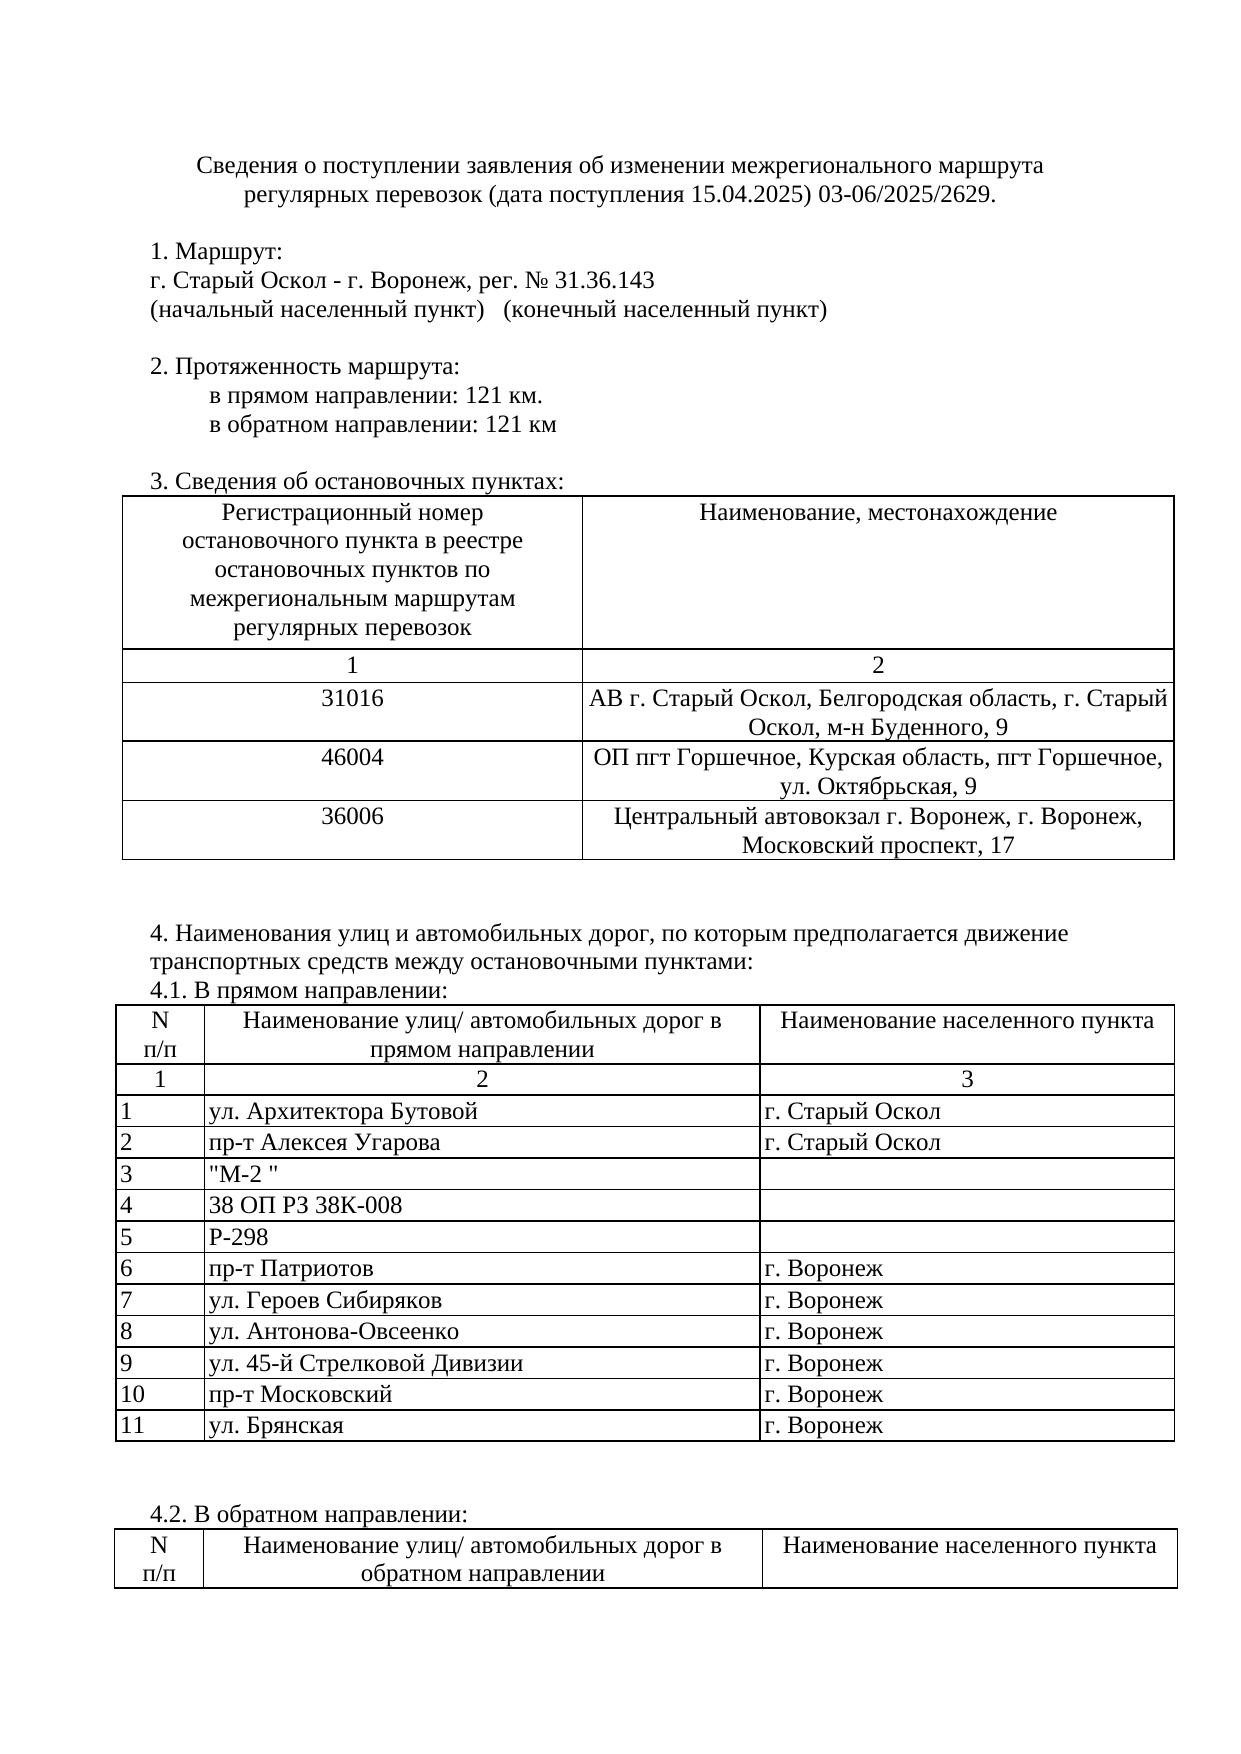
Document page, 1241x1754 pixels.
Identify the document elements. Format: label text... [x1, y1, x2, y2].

table_cell 1 [117, 1096, 204, 1126]
table_cell Центральный автовокзал г. Воронеж, г. Воронеж, Московский проспект, 17 [583, 801, 1173, 858]
table_cell 2 [583, 650, 1173, 681]
table_cell 3 [117, 1159, 204, 1189]
table_cell пр-т Алексея Угарова [205, 1127, 759, 1157]
table_cell г. Воронеж [761, 1411, 1174, 1440]
table_cell ул. Архитектора Бутовой [205, 1096, 759, 1126]
table_cell Р-298 [205, 1222, 759, 1252]
table_cell 8 [117, 1316, 204, 1346]
table_cell [761, 1190, 1174, 1220]
text 4. Наименования улиц и автомобильных дорог, по которым предполагается движение транспортных средств между остановочными пунктами: [150, 918, 1090, 975]
table_cell 2 [205, 1065, 759, 1094]
table_cell пр-т Патриотов [205, 1253, 759, 1283]
table_cell 46004 [123, 742, 582, 799]
text 4.2. В обратном направлении: [150, 1499, 1090, 1528]
table_header Наименование улиц/ автомобильных дорог в прямом направлении [205, 1006, 759, 1063]
table_cell 9 [117, 1348, 204, 1377]
table_cell 36006 [123, 801, 582, 858]
table_header Регистрационный номер остановочного пункта в реестре остановочных пунктов по межрегиональным маршрутам регулярных перевозок [123, 497, 582, 648]
text в обратном направлении: 121 км [150, 409, 1090, 437]
table_header N п/п [115, 1530, 203, 1587]
table_cell 1 [117, 1065, 204, 1094]
table_cell г. Воронеж [761, 1379, 1174, 1409]
table_cell АВ г. Старый Оскол, Белгородская область, г. Старый Оскол, м-н Буденного, 9 [583, 683, 1173, 740]
text 4.1. В прямом направлении: [150, 975, 1090, 1004]
table_cell г. Воронеж [761, 1316, 1174, 1346]
table_cell г. Старый Оскол [761, 1127, 1174, 1157]
table_cell 7 [117, 1285, 204, 1314]
table_header Наименование населенного пункта [761, 1006, 1174, 1063]
table_header N п/п [117, 1006, 204, 1063]
table_cell 31016 [123, 683, 582, 740]
table_cell г. Воронеж [761, 1253, 1174, 1283]
text в прямом направлении: 121 км. [150, 380, 1090, 409]
table_cell 10 [117, 1379, 204, 1409]
table_cell 11 [117, 1411, 204, 1440]
text (начальный населенный пункт) (конечный населенный пункт) [150, 294, 1090, 322]
table_cell г. Воронеж [761, 1348, 1174, 1377]
table_cell ул. Героев Сибиряков [205, 1285, 759, 1314]
table_cell 1 [123, 650, 582, 681]
text 2. Протяженность маршрута: [150, 351, 1090, 380]
table_cell пр-т Московский [205, 1379, 759, 1409]
table_cell 6 [117, 1253, 204, 1283]
table_cell г. Старый Оскол [761, 1096, 1174, 1126]
table_cell 4 [117, 1190, 204, 1220]
table_cell 5 [117, 1222, 204, 1252]
table_cell г. Воронеж [761, 1285, 1174, 1314]
table_cell [761, 1159, 1174, 1189]
table_cell "М-2 " [205, 1159, 759, 1189]
table_header Наименование, местонахождение [583, 497, 1173, 648]
text 3. Сведения об остановочных пунктах: [150, 466, 1090, 495]
table_cell ул. Антонова-Овсеенко [205, 1316, 759, 1346]
text Сведения о поступлении заявления об изменении межрегионального маршрута регулярных перевозок (дата поступления 15.04.2025) 03-06/2025/2629. [150, 150, 1090, 207]
table_header Наименование населенного пункта [763, 1530, 1177, 1587]
text г. Старый Оскол - г. Воронеж, рег. № 31.36.143 [150, 265, 1090, 294]
table_cell 2 [117, 1127, 204, 1157]
table_cell 38 ОП РЗ 38К-008 [205, 1190, 759, 1220]
table_cell [761, 1222, 1174, 1252]
table_cell ОП пгт Горшечное, Курская область, пгт Горшечное, ул. Октябрьская, 9 [583, 742, 1173, 799]
table_cell ул. 45-й Стрелковой Дивизии [205, 1348, 759, 1377]
table_cell 3 [761, 1065, 1174, 1094]
text 1. Маршрут: [150, 236, 1090, 265]
table_cell ул. Брянская [205, 1411, 759, 1440]
table_header Наименование улиц/ автомобильных дорог в обратном направлении [204, 1530, 762, 1587]
